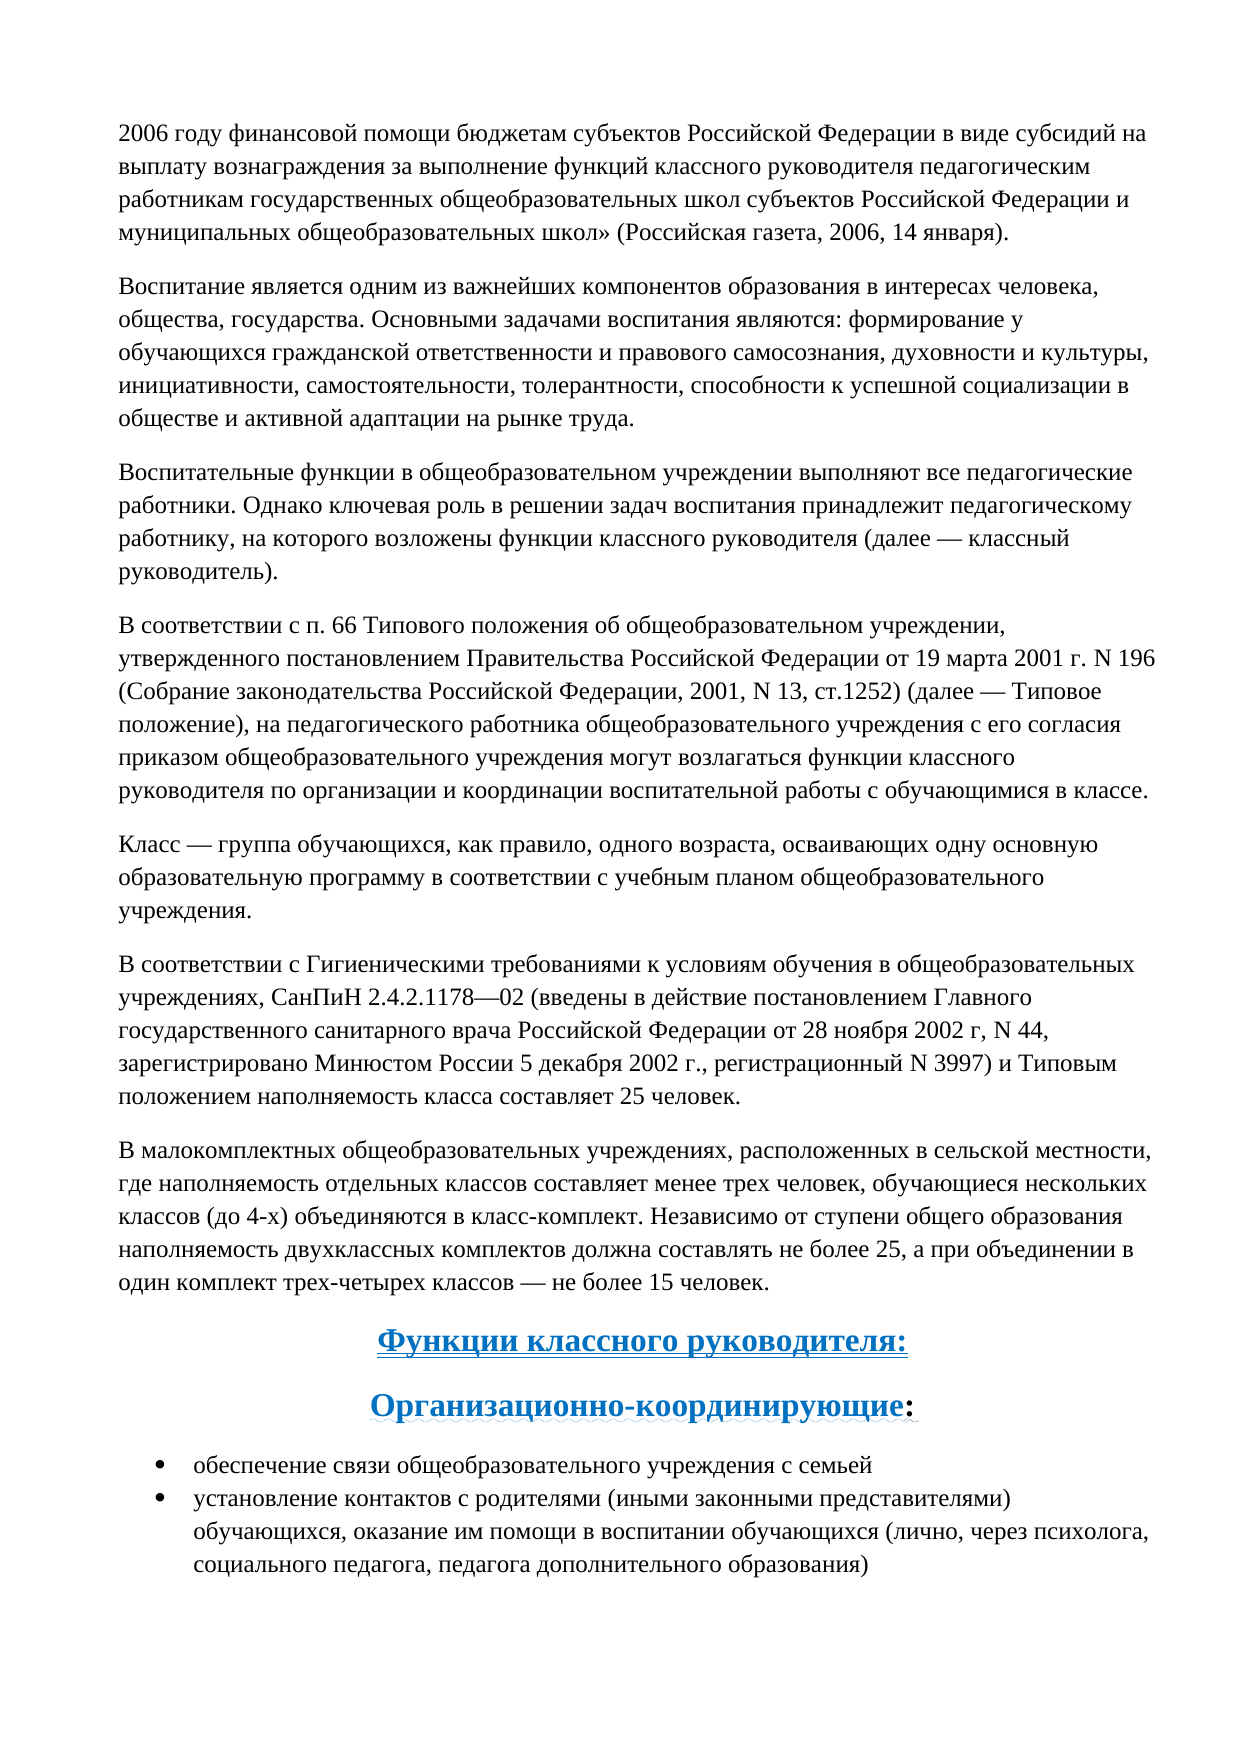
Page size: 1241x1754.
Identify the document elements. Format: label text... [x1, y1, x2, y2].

text Класс — группа обучающихся, как правило, одного возраста, осваивающих одну основную образовательную программу в соответствии с учебным планом общеобразовательного учреждения. [118, 829, 1167, 924]
text В малокомплектных общеобразовательных учреждениях, расположенных в сельской местности, где наполняемость отдельных классов составляет менее трех человек, обучающиеся нескольких классов (до 4-х) объединяются в класс-комплект. Независимо от ступени общего образования наполняемость двухклассных комплектов должна составлять не более 25, а при объединении в один комплект трех-четырех классов — не более 15 человек. [118, 1135, 1167, 1296]
text В соответствии с Гигиеническими требованиями к условиям обучения в общеобразовательных учреждениях, СанПиН 2.4.2.1178—02 (введены в действие постановлением Главного государственного санитарного врача Российской Федерации от 28 ноября , N 44, зарегистрировано Минюстом России 5 декабря ., регистрационный N 3997) и Типовым положением наполняемость класса составляет 25 человек. [118, 949, 1167, 1109]
text Воспитание является одним из важнейших компонентов образования в интересах человека, общества, государства. Основными задачами воспитания являются: формирование у обучающихся гражданской ответственности и правового самосознания, духовности и культуры, инициативности, самостоятельности, толерантности, способности к успешной социализации в обществе и активной адаптации на рынке труда. [118, 271, 1167, 432]
text Организационно-координирующие: [118, 1386, 1167, 1424]
text Функции классного руководителя: [118, 1321, 1167, 1359]
text В соответствии с п. 66 Типового положения об общеобразовательном учреждении, утвержденного постановлением Правительства Российской Федерации от 19 марта . N 196 (Собрание законодательства Российской Федерации, 2001, N 13, ст.1252) (далее — Типовое положение), на педагогического работника общеобразовательного учреждения с его согласия приказом общеобразовательного учреждения могут возлагаться функции классного руководителя по организации и координации воспитательной работы с обучающимися в классе. [118, 610, 1167, 804]
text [118, 118, 1167, 246]
list обеспечение связи общеобразовательного учреждения с семьей [156, 1450, 1167, 1479]
text Воспитательные функции в общеобразовательном учреждении выполняют все педагогические работники. Однако ключевая роль в решении задач воспитания принадлежит педагогическому работнику, на которого возложены функции классного руководителя (далее — классный руководитель). [118, 457, 1167, 585]
list установление контактов с родителями (иными законными представителями) обучающихся, оказание им помощи в воспитании обучающихся (лично, через психолога, социального педагога, педагога дополнительного образования) [156, 1483, 1167, 1578]
